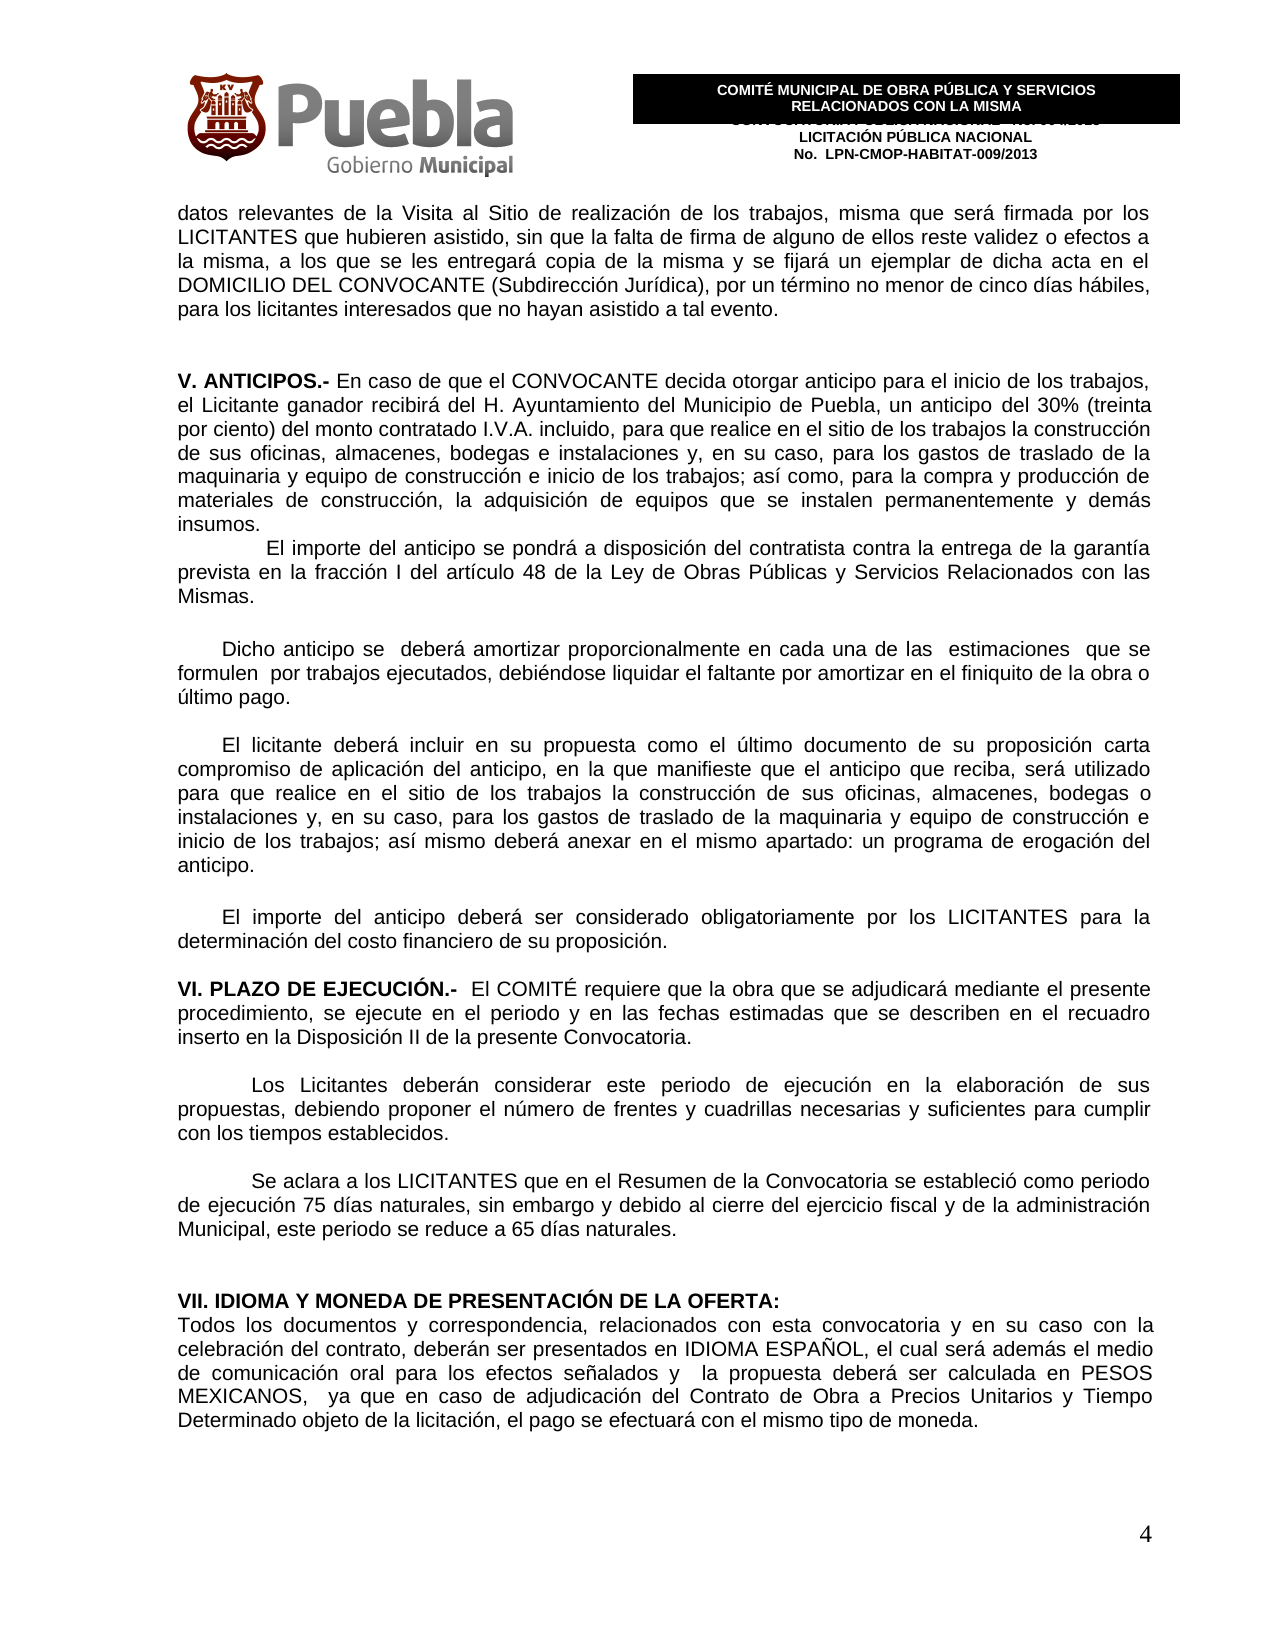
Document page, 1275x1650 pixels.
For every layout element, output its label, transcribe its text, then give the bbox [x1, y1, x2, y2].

text Los Licitantes deberán considerar este periodo de ejecución en la elaboración de sus propuestas, debiendo proponer el número de frentes y cuadrillas necesarias y suficientes para cumplir con los tiempos establecidos. [177, 1073, 1152, 1145]
text Todos los documentos y correspondencia, relacionados con esta convocatoria y en su caso con la celebración del contrato, deberán ser presentados en IDIOMA ESPAÑOL, el cual será además el medio de comunicación oral para los efectos señalados y la propuesta deberá ser calculada en PESOS MEXICANOS, ya que en caso de adjudicación del Contrato de Obra a Precios Unitarios y Tiempo Determinado objeto de la licitación, el pago se efectuará con el mismo tipo de moneda. [177, 1312, 1155, 1432]
text Se aclara a los LICITANTES que en el Resumen de la Convocatoria se estableció como periodo de ejecución 75 días naturales, sin embargo y debido al cierre del ejercicio fiscal y de la administración Municipal, este periodo se reduce a 65 días naturales. [177, 1169, 1152, 1241]
text El importe del anticipo se pondrá a disposición del contratista contra la entrega de la garantía prevista en la fracción I del artículo 48 de la Ley de Obras Públicas y Servicios Relacionados con las Mismas. [177, 536, 1152, 608]
text VI. PLAZO DE EJECUCIÓN.- El COMITÉ requiere que la obra que se adjudicará mediante el presente procedimiento, se ejecute en el periodo y en las fechas estimadas que se describen en el recuadro inserto en la Disposición II de la presente Convocatoria. [177, 977, 1152, 1049]
text El licitante deberá incluir en su propuesta como el último documento de su proposición carta compromiso de aplicación del anticipo, en la que manifieste que el anticipo que reciba, será utilizado para que realice en el sitio de los trabajos la construcción de sus oficinas, almacenes, bodegas o instalaciones y, en su caso, para los gastos de traslado de la maquinaria y equipo de construcción e inicio de los trabajos; así mismo deberá anexar en el mismo apartado: un programa de erogación del anticipo. [177, 733, 1152, 876]
picture [187, 73, 513, 177]
text El importe del anticipo deberá ser considerado obligatoriamente por los LICITANTES para la determinación del costo financiero de su proposición. [177, 905, 1152, 953]
subtitle V. ANTICIPOS.- En caso de que el CONVOCANTE decida otorgar anticipo para el inicio de los trabajos, el Licitante ganador recibirá del H. Ayuntamiento del Municipio de Puebla, un anticipo del 30% (treinta por ciento) del monto contratado I.V.A. incluido, para que realice en el sitio de los trabajos la construcción de sus oficinas, almacenes, bodegas e instalaciones y, en su caso, para los gastos de traslado de la maquinaria y equipo de construcción e inicio de los trabajos; así como, para la compra y producción de materiales de construcción, la adquisición de equipos que se instalen permanentemente y demás insumos. [177, 368, 1152, 536]
text Dicho anticipo se deberá amortizar proporcionalmente en cada una de las estimaciones que se formulen por trabajos ejecutados, debiéndose liquidar el faltante por amortizar en el finiquito de la obra o último pago. [177, 637, 1152, 709]
text VII. IDIOMA Y MONEDA DE PRESENTACIÓN DE LA OFERTA: [177, 1288, 1155, 1312]
